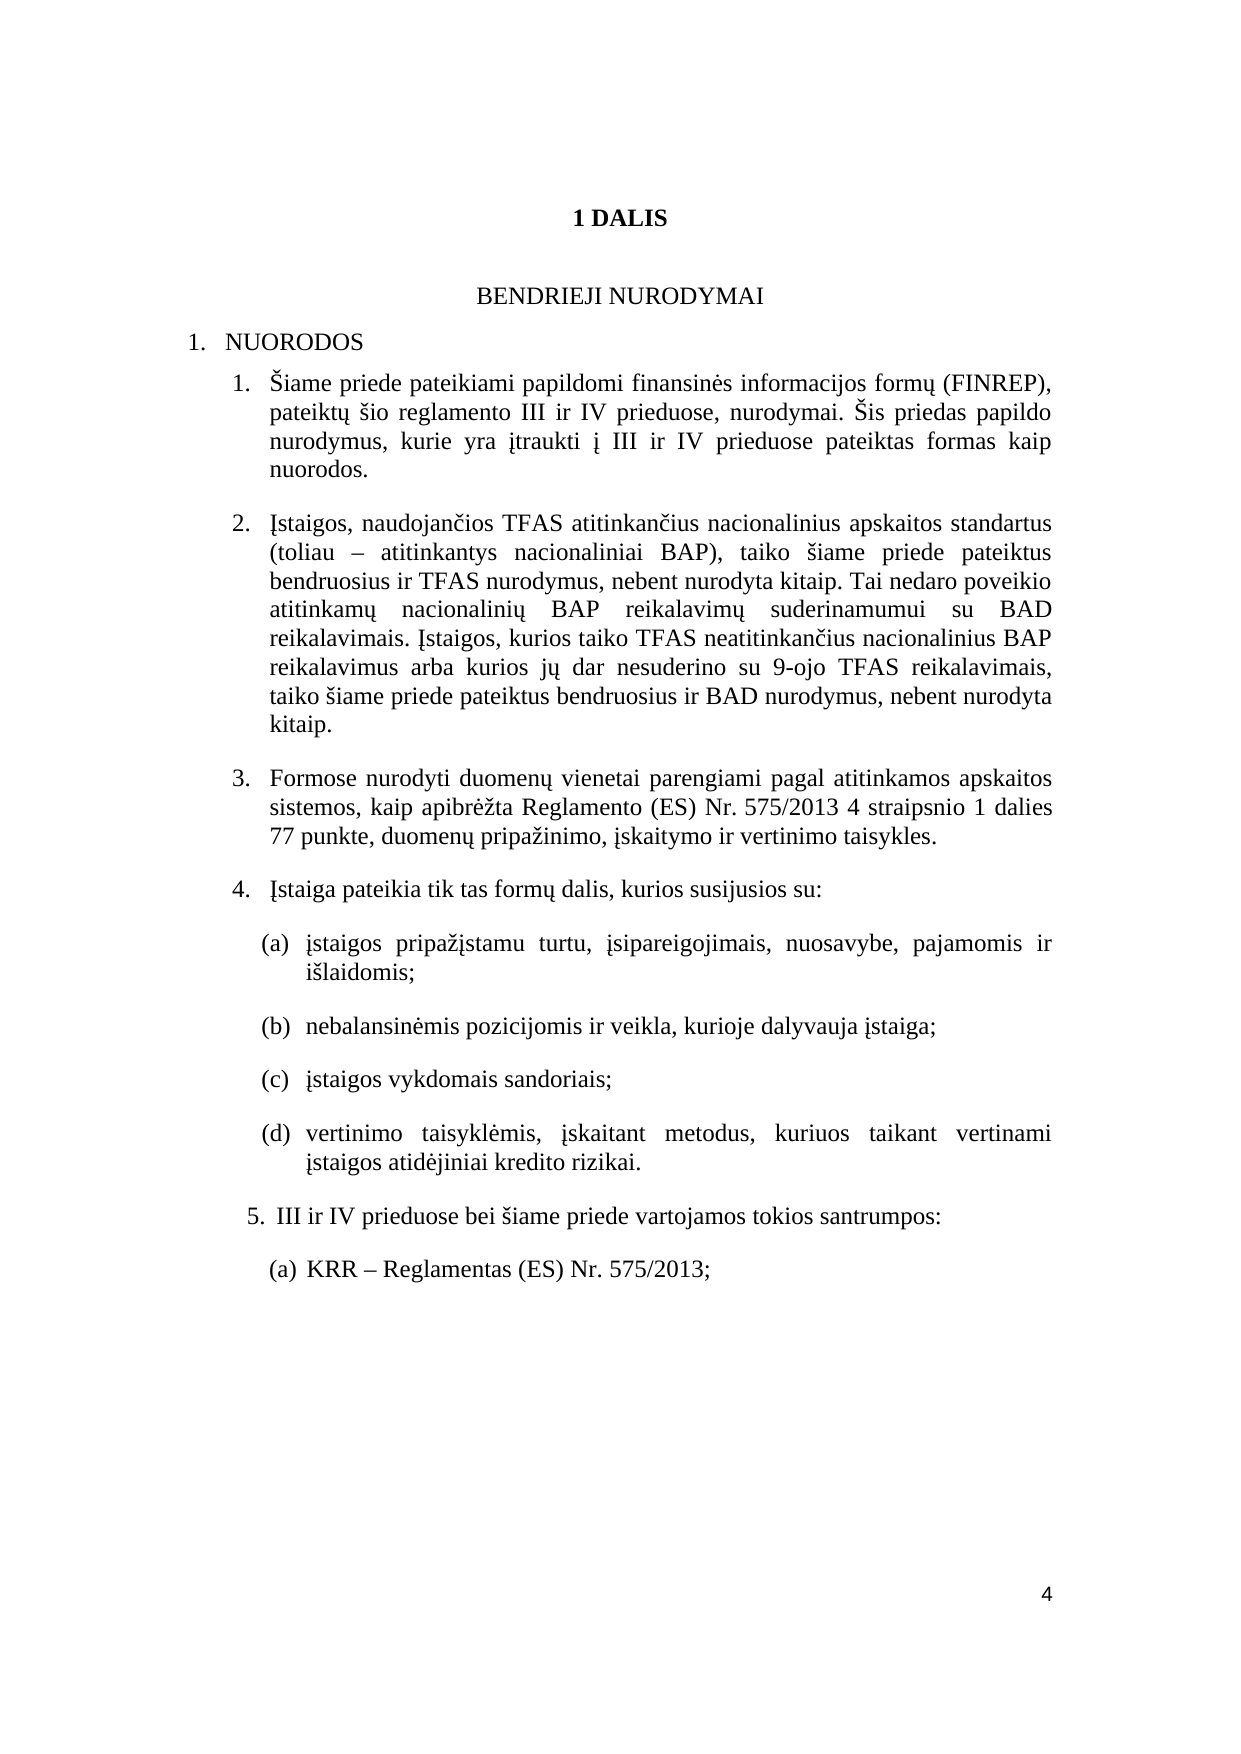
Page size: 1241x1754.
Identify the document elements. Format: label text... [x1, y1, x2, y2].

list nebalansinėmis pozicijomis ir veikla, kurioje dalyvauja įstaiga; [261, 1011, 1053, 1039]
text III ir IV prieduose bei šiame priede vartojamos tokios santrumpos: [247, 1201, 1053, 1229]
text Šiame priede pateikiami papildomi finansinės informacijos formų (FINREP), pateiktų šio reglamento III ir IV prieduose, nurodymai. Šis priedas papildo nurodymus, kurie yra įtraukti į III ir IV prieduose pateiktas formas kaip nuorodos. [232, 368, 1053, 483]
text Formose nurodyti duomenų vienetai parengiami pagal atitinkamos apskaitos sistemos, kaip apibrėžta Reglamento (ES) Nr. 575/2013 4 straipsnio 1 dalies 77 punkte, duomenų pripažinimo, įskaitymo ir vertinimo taisykles. [232, 763, 1053, 849]
text Įstaiga pateikia tik tas formų dalis, kurios susijusios su: [232, 874, 1053, 903]
list įstaigos vykdomais sandoriais; [261, 1064, 1053, 1093]
list KRR – Reglamentas (ES) Nr. 575/2013; [269, 1254, 1053, 1283]
text 1 DALIS [187, 203, 1053, 231]
list vertinimo taisyklėmis, įskaitant metodus, kuriuos taikant vertinami įstaigos atidėjiniai kredito rizikai. [261, 1118, 1053, 1176]
subtitle Nuorodos [187, 327, 1053, 356]
list įstaigos pripažįstamu turtu, įsipareigojimais, nuosavybe, pajamomis ir išlaidomis; [261, 928, 1053, 986]
text Įstaigos, naudojančios TFAS atitinkančius nacionalinius apskaitos standartus (toliau – atitinkantys nacionaliniai BAP), taiko šiame priede pateiktus bendruosius ir TFAS nurodymus, nebent nurodyta kitaip. Tai nedaro poveikio atitinkamų nacionalinių BAP reikalavimų suderinamumui su BAD reikalavimais. Įstaigos, kurios taiko TFAS neatitinkančius nacionalinius BAP reikalavimus arba kurios jų dar nesuderino su 9-ojo TFAS reikalavimais, taiko šiame priede pateiktus bendruosius ir BAD nurodymus, nebent nurodyta kitaip. [232, 508, 1053, 738]
subtitle Bendrieji nurodymai [187, 281, 1053, 310]
